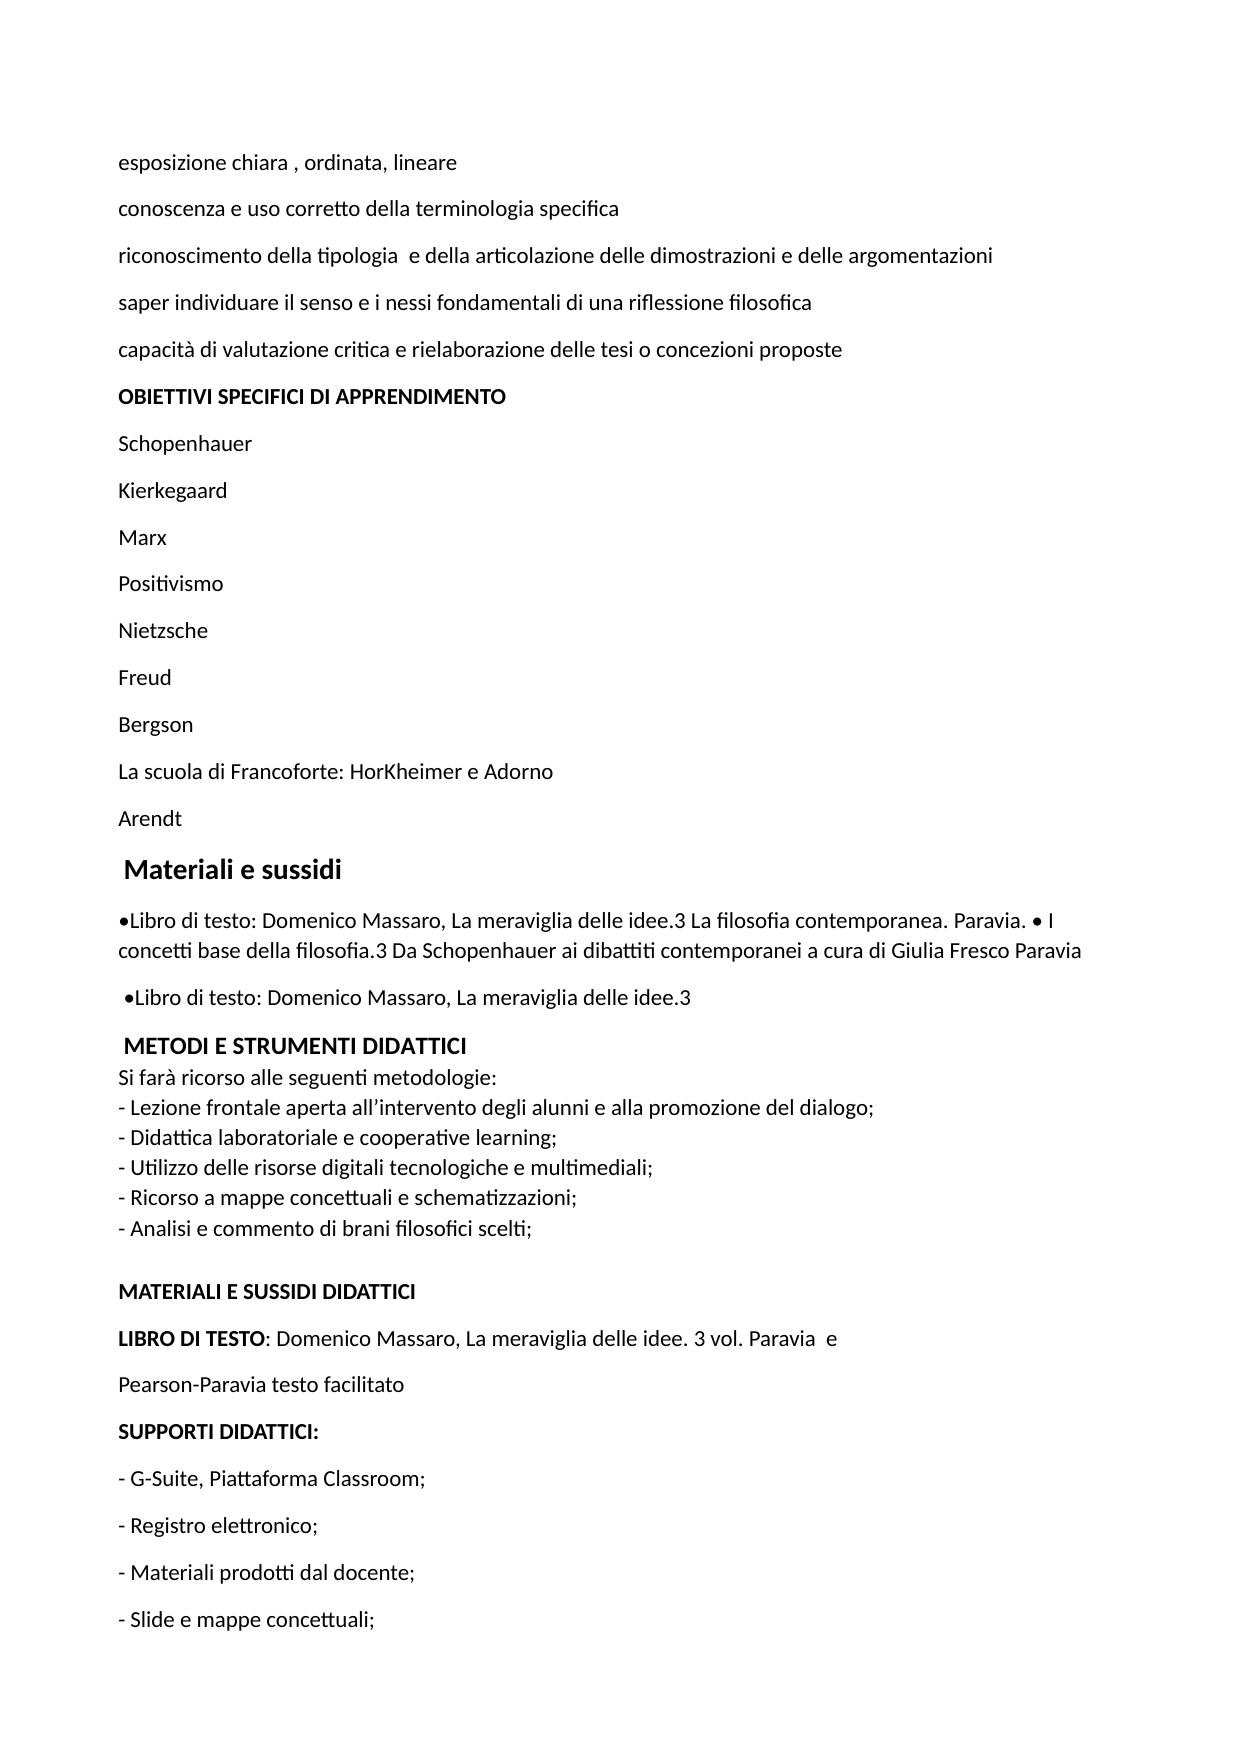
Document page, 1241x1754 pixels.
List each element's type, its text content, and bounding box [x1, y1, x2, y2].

text Arendt [118, 804, 1122, 832]
text Freud [118, 663, 1122, 691]
text - Utilizzo delle risorse digitali tecnologiche e multimediali; [118, 1153, 1122, 1181]
text Schopenhauer [118, 429, 1122, 457]
text Kierkegaard [118, 476, 1122, 504]
text Nietzsche [118, 616, 1122, 644]
text La scuola di Francoforte: HorKheimer e Adorno [118, 757, 1122, 785]
text •Libro di testo: Domenico Massaro, La meraviglia delle idee.3 La filosofia contemporanea. Paravia. • I concetti base della filosofia.3 Da Schopenhauer ai dibattiti contemporanei a cura di Giulia Fresco Paravia [118, 906, 1122, 964]
text Positivismo [118, 569, 1122, 597]
text - Lezione frontale aperta all’intervento degli alunni e alla promozione del dialogo; [118, 1093, 1122, 1121]
text capacità di valutazione critica e rielaborazione delle tesi o concezioni proposte [118, 335, 1122, 363]
text - Analisi e commento di brani filosofici scelti; [118, 1214, 1122, 1242]
text esposizione chiara , ordinata, lineare [118, 148, 1122, 176]
text - Registro elettronico; [118, 1511, 1122, 1539]
text Materiali e sussidi [118, 851, 1122, 886]
text Pearson-Paravia testo facilitato [118, 1371, 1122, 1399]
text OBIETTIVI SPECIFICI DI APPRENDIMENTO [118, 382, 1122, 410]
text - Slide e mappe concettuali; [118, 1605, 1122, 1633]
text MATERIALI E SUSSIDI DIDATTICI [118, 1277, 1122, 1305]
text •Libro di testo: Domenico Massaro, La meraviglia delle idee.3 [118, 983, 1122, 1011]
text - G-Suite, Piattaforma Classroom; [118, 1464, 1122, 1492]
text SUPPORTI DIDATTICI: [118, 1417, 1122, 1446]
text conoscenza e uso corretto della terminologia specifica [118, 194, 1122, 222]
text - Ricorso a mappe concettuali e schematizzazioni; [118, 1183, 1122, 1212]
text riconoscimento della tipologia e della articolazione delle dimostrazioni e delle argomentazioni [118, 241, 1122, 269]
text - Didattica laboratoriale e cooperative learning; [118, 1123, 1122, 1151]
text saper individuare il senso e i nessi fondamentali di una riflessione filosofica [118, 288, 1122, 316]
text - Materiali prodotti dal docente; [118, 1558, 1122, 1586]
text Si farà ricorso alle seguenti metodologie: [118, 1063, 1122, 1091]
text Marx [118, 523, 1122, 551]
text LIBRO DI TESTO: Domenico Massaro, La meraviglia delle idee. 3 vol. Paravia e [118, 1324, 1122, 1352]
text METODI E STRUMENTI DIDATTICI [118, 1030, 1122, 1060]
text Bergson [118, 710, 1122, 738]
